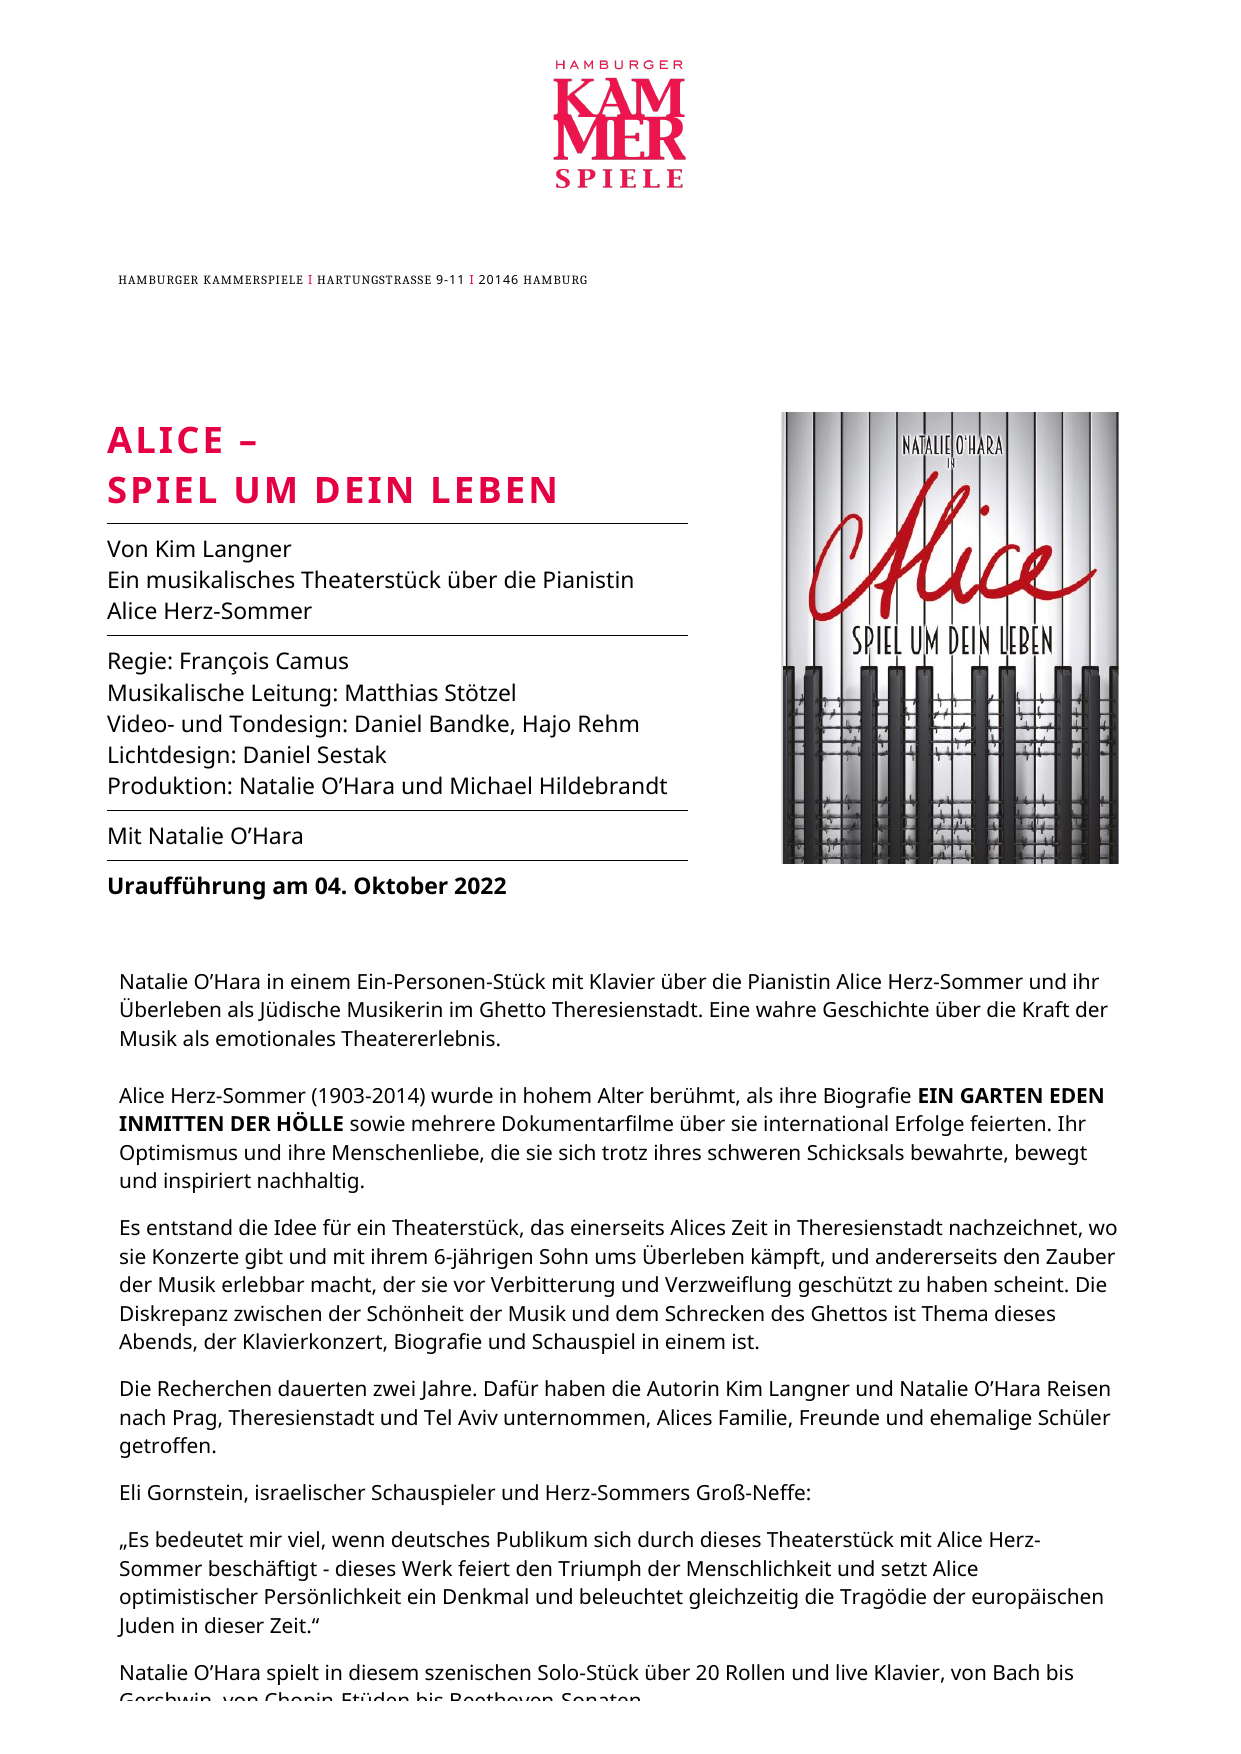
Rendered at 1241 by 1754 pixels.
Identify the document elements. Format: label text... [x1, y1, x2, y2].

table_cell Von Kim Langner Ein musikalisches Theaterstück über die Pianistin Alice Herz-Sommer [107, 524, 688, 635]
table_cell Mit Natalie O’Hara [107, 811, 688, 860]
picture [780, 412, 1119, 862]
table_cell Regie: François Camus Musikalische Leitung: Matthias Stötzel Video- und Tondesign: Daniel Bandke, Hajo Rehm Lichtdesign: Daniel Sestak Produktion: Natalie O’Hara und Michael Hildebrandt [107, 636, 688, 810]
table_header ALICE – SPIEL UM DEIN LEBEN [107, 338, 688, 523]
table_cell Uraufführung am 04. Oktober 2022 [107, 861, 688, 942]
